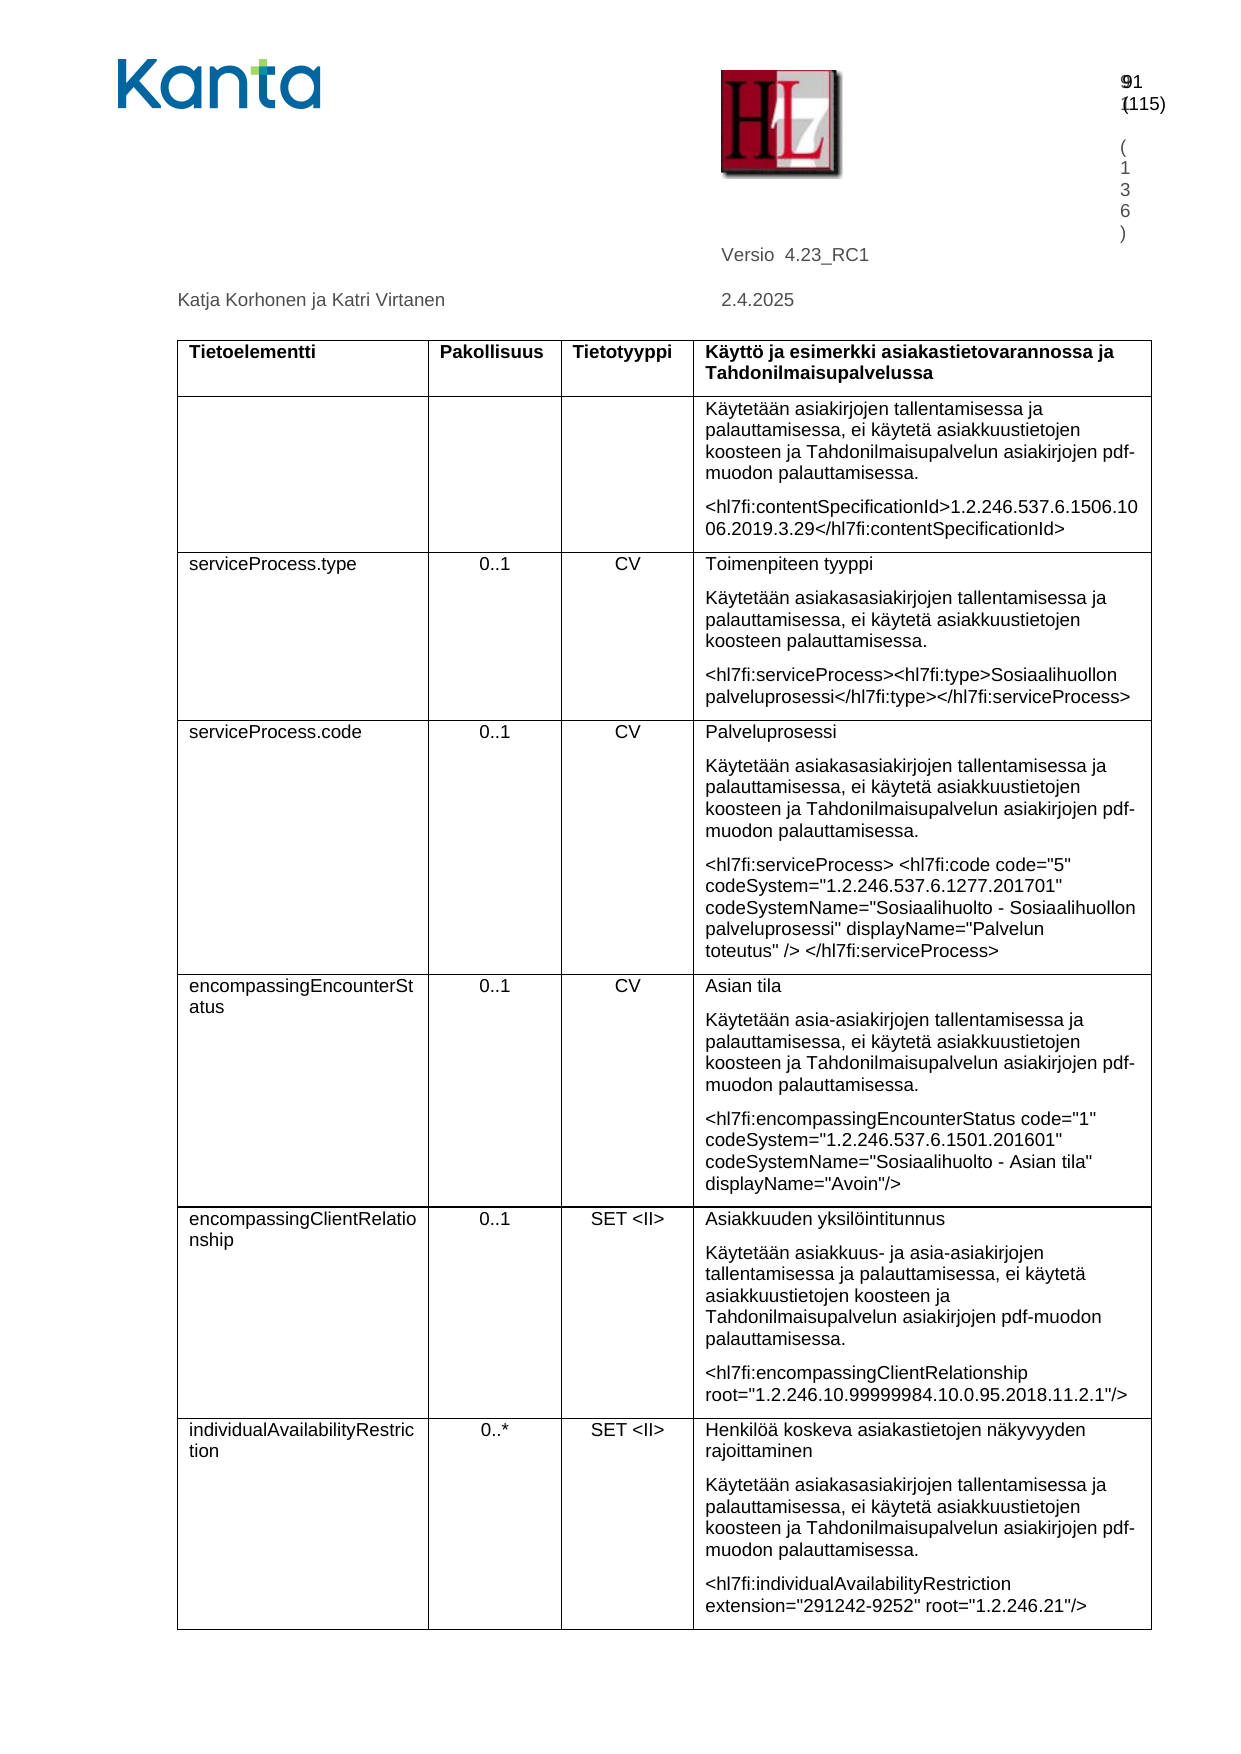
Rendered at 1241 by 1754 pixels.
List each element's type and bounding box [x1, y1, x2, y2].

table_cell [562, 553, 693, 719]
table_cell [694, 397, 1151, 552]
picture [721, 70, 844, 179]
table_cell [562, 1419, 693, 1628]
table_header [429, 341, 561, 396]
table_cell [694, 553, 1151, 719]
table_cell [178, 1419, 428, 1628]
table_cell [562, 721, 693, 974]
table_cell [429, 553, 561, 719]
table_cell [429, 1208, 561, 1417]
picture [118, 59, 321, 109]
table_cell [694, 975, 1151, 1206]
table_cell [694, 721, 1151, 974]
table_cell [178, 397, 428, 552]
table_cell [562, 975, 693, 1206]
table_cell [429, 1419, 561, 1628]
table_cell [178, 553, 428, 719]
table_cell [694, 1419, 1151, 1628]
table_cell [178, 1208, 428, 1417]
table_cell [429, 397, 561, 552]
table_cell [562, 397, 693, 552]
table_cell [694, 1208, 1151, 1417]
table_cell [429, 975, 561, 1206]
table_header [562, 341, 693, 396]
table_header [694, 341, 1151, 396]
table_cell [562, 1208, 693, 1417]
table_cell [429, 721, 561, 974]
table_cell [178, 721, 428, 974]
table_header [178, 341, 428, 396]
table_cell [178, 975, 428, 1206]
